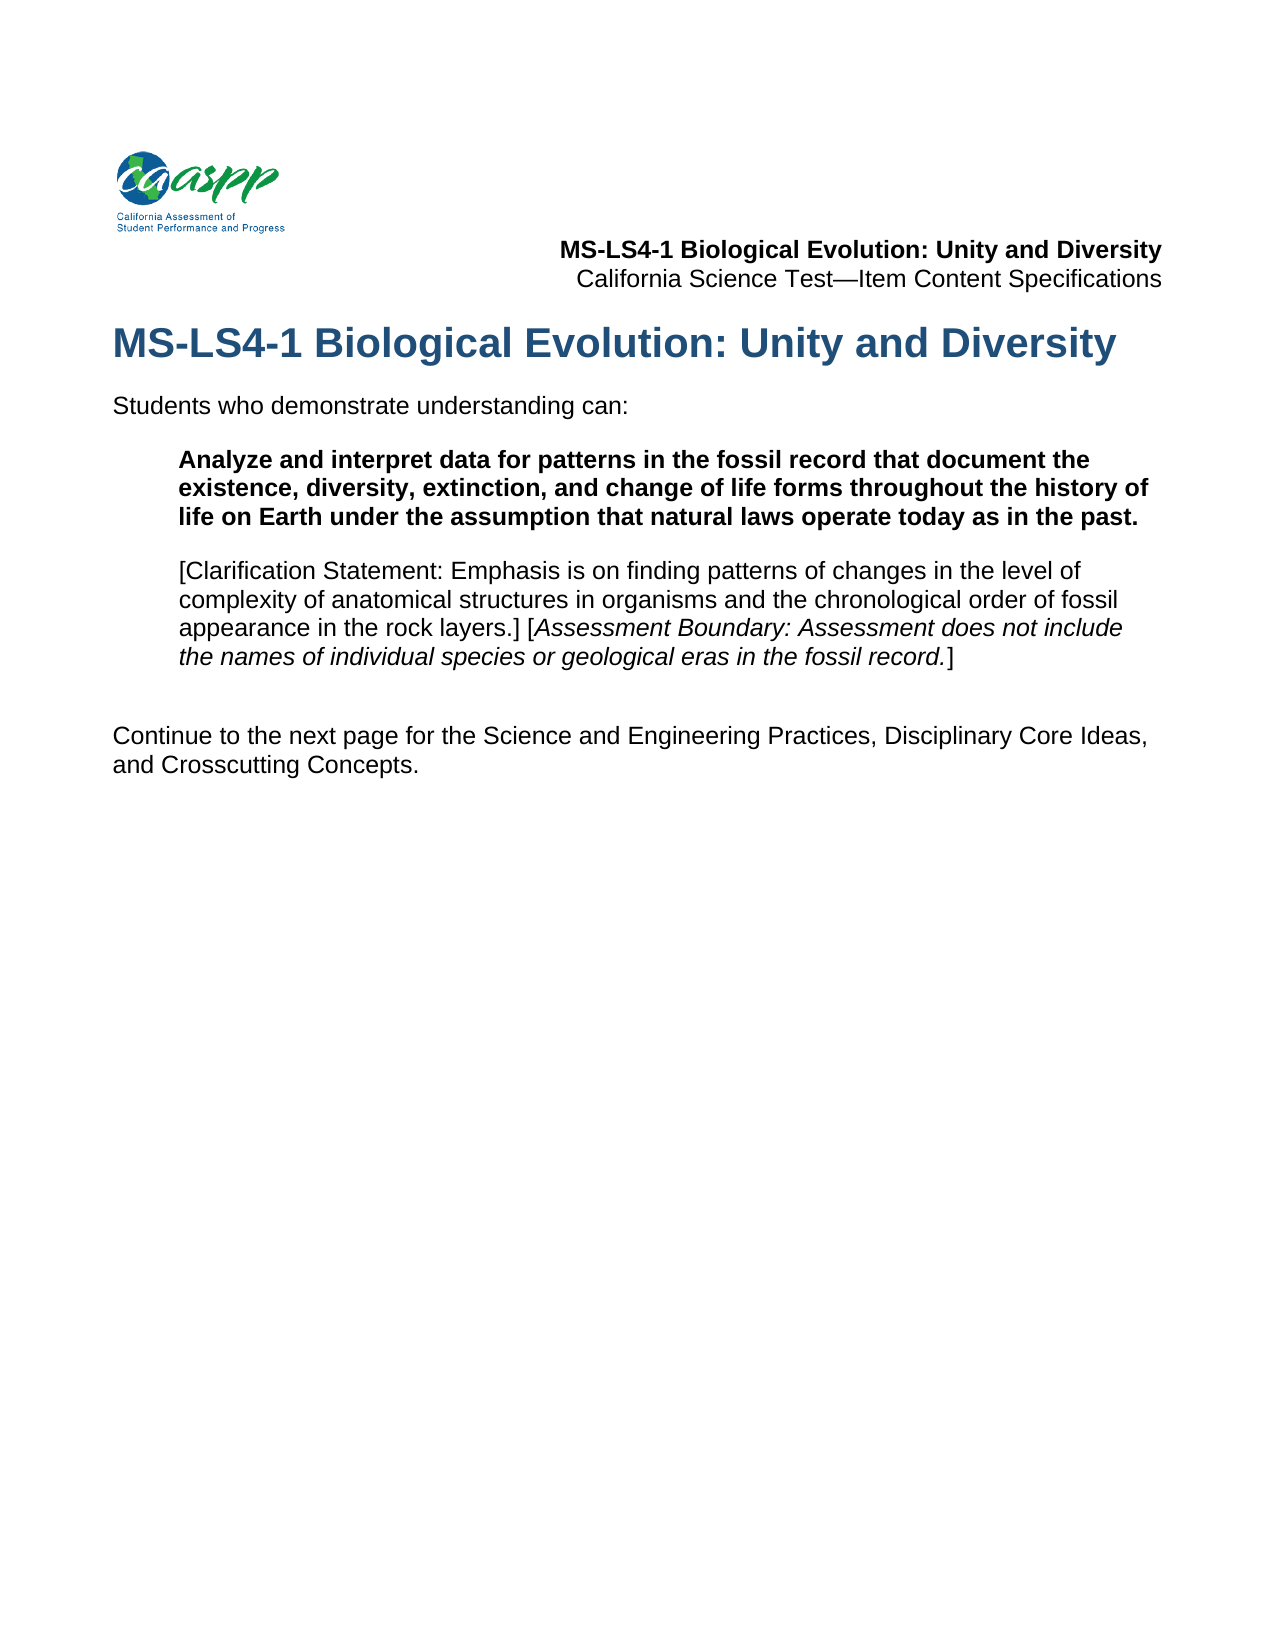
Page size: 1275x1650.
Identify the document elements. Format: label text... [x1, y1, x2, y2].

text Analyze and interpret data for patterns in the fossil record that document the existence, diversity, extinction, and change of life forms throughout the history of life on Earth under the assumption that natural laws operate today as in the past. [178, 445, 1162, 531]
text MS-LS4-1 Biological Evolution: Unity and Diversity [112, 236, 1162, 264]
text Students who demonstrate understanding can: [112, 391, 1162, 420]
text California Science Test—Item Content Specifications [112, 264, 1162, 293]
picture [112, 150, 287, 236]
subtitle MS-LS4-1 Biological Evolution: Unity and Diversity [112, 318, 1162, 366]
text [Clarification Statement: Emphasis is on finding patterns of changes in the level of complexity of anatomical structures in organisms and the chronological order of fossil appearance in the rock layers.] [Assessment Boundary: Assessment does not include the names of individual species or geological eras in the fossil record.] [178, 556, 1162, 671]
text Continue to the next page for the Science and Engineering Practices, Disciplinary Core Ideas, and Crosscutting Concepts. [112, 721, 1162, 778]
